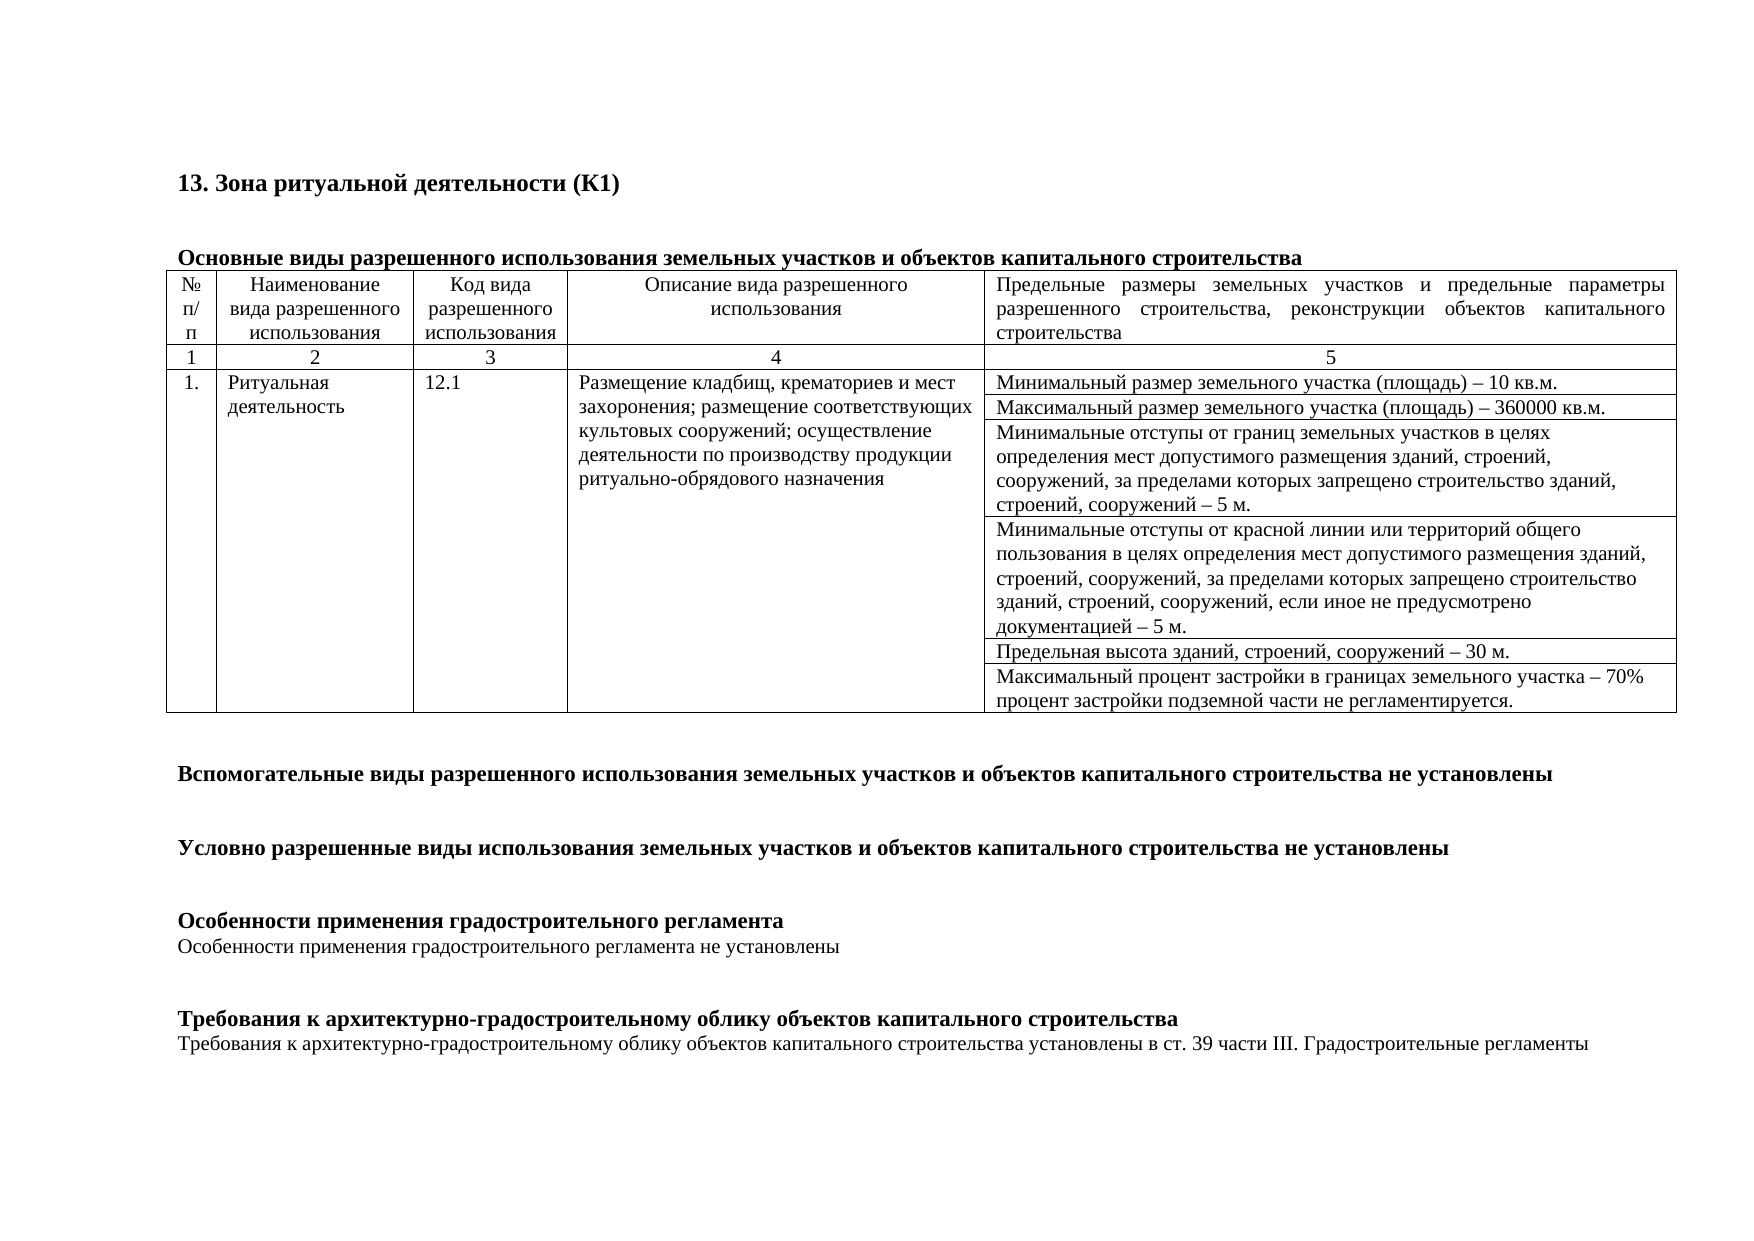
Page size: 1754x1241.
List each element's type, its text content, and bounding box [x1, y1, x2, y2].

table_cell Минимальные отступы от границ земельных участков в целях определения мест допустимого размещения зданий, строений, сооружений, за пределами которых запрещено строительство зданий, строений, сооружений – 5 м. [985, 420, 1676, 516]
text Особенности применения градостроительного регламента не установлены [177, 933, 1665, 958]
table_cell Максимальный процент застройки в границах земельного участка – 70% процент застройки подземной части не регламентируется. [985, 664, 1676, 712]
table_header № п/п [167, 271, 216, 344]
table_cell 1. [167, 370, 216, 712]
subtitle Особенности применения градостроительного регламента [177, 907, 1665, 933]
subtitle Вспомогательные виды разрешенного использования земельных участков и объектов капитального строительства не установлены [177, 760, 1665, 786]
table_cell Ритуальная деятельность [217, 370, 413, 712]
subtitle Условно разрешенные виды использования земельных участков и объектов капитального строительства не установлены [177, 834, 1665, 860]
table_cell Размещение кладбищ, крематориев и мест захоронения; размещение соответствующих культовых сооружений; осуществление деятельности по производству продукции ритуально-обрядового назначения [568, 370, 984, 712]
table_header Предельные размеры земельных участков и предельные параметры разрешенного строительства, реконструкции объектов капитального строительства [985, 271, 1676, 344]
table_cell Минимальные отступы от красной линии или территорий общего пользования в целях определения мест допустимого размещения зданий, строений, сооружений, за пределами которых запрещено строительство зданий, строений, сооружений, если иное не предусмотрено документацией – 5 м. [985, 517, 1676, 638]
table_cell 5 [985, 345, 1676, 369]
subtitle 13. Зона ритуальной деятельности (К1) [177, 168, 1665, 197]
table_cell Максимальный размер земельного участка (площадь) – 360000 кв.м. [985, 395, 1676, 419]
table_cell 1 [167, 345, 216, 369]
table_cell 3 [414, 345, 567, 369]
table_header Описание вида разрешенного использования [568, 271, 984, 344]
table_cell 2 [217, 345, 413, 369]
table_header Код вида разрешенного использования [414, 271, 567, 344]
subtitle Требования к архитектурно-градостроительному облику объектов капитального строительства [177, 1005, 1665, 1031]
subtitle Основные виды разрешенного использования земельных участков и объектов капитального строительства [177, 244, 1665, 270]
table_cell Минимальный размер земельного участка (площадь) – 10 кв.м. [985, 370, 1676, 394]
table_cell Предельная высота зданий, строений, сооружений – 30 м. [985, 639, 1676, 663]
table_cell 12.1 [414, 370, 567, 712]
table_cell 4 [568, 345, 984, 369]
text Требования к архитектурно-градостроительному облику объектов капитального строительства установлены в ст. 39 части III. Градостроительные регламенты [177, 1031, 1665, 1055]
table_header Наименование вида разрешенного использования [217, 271, 413, 344]
